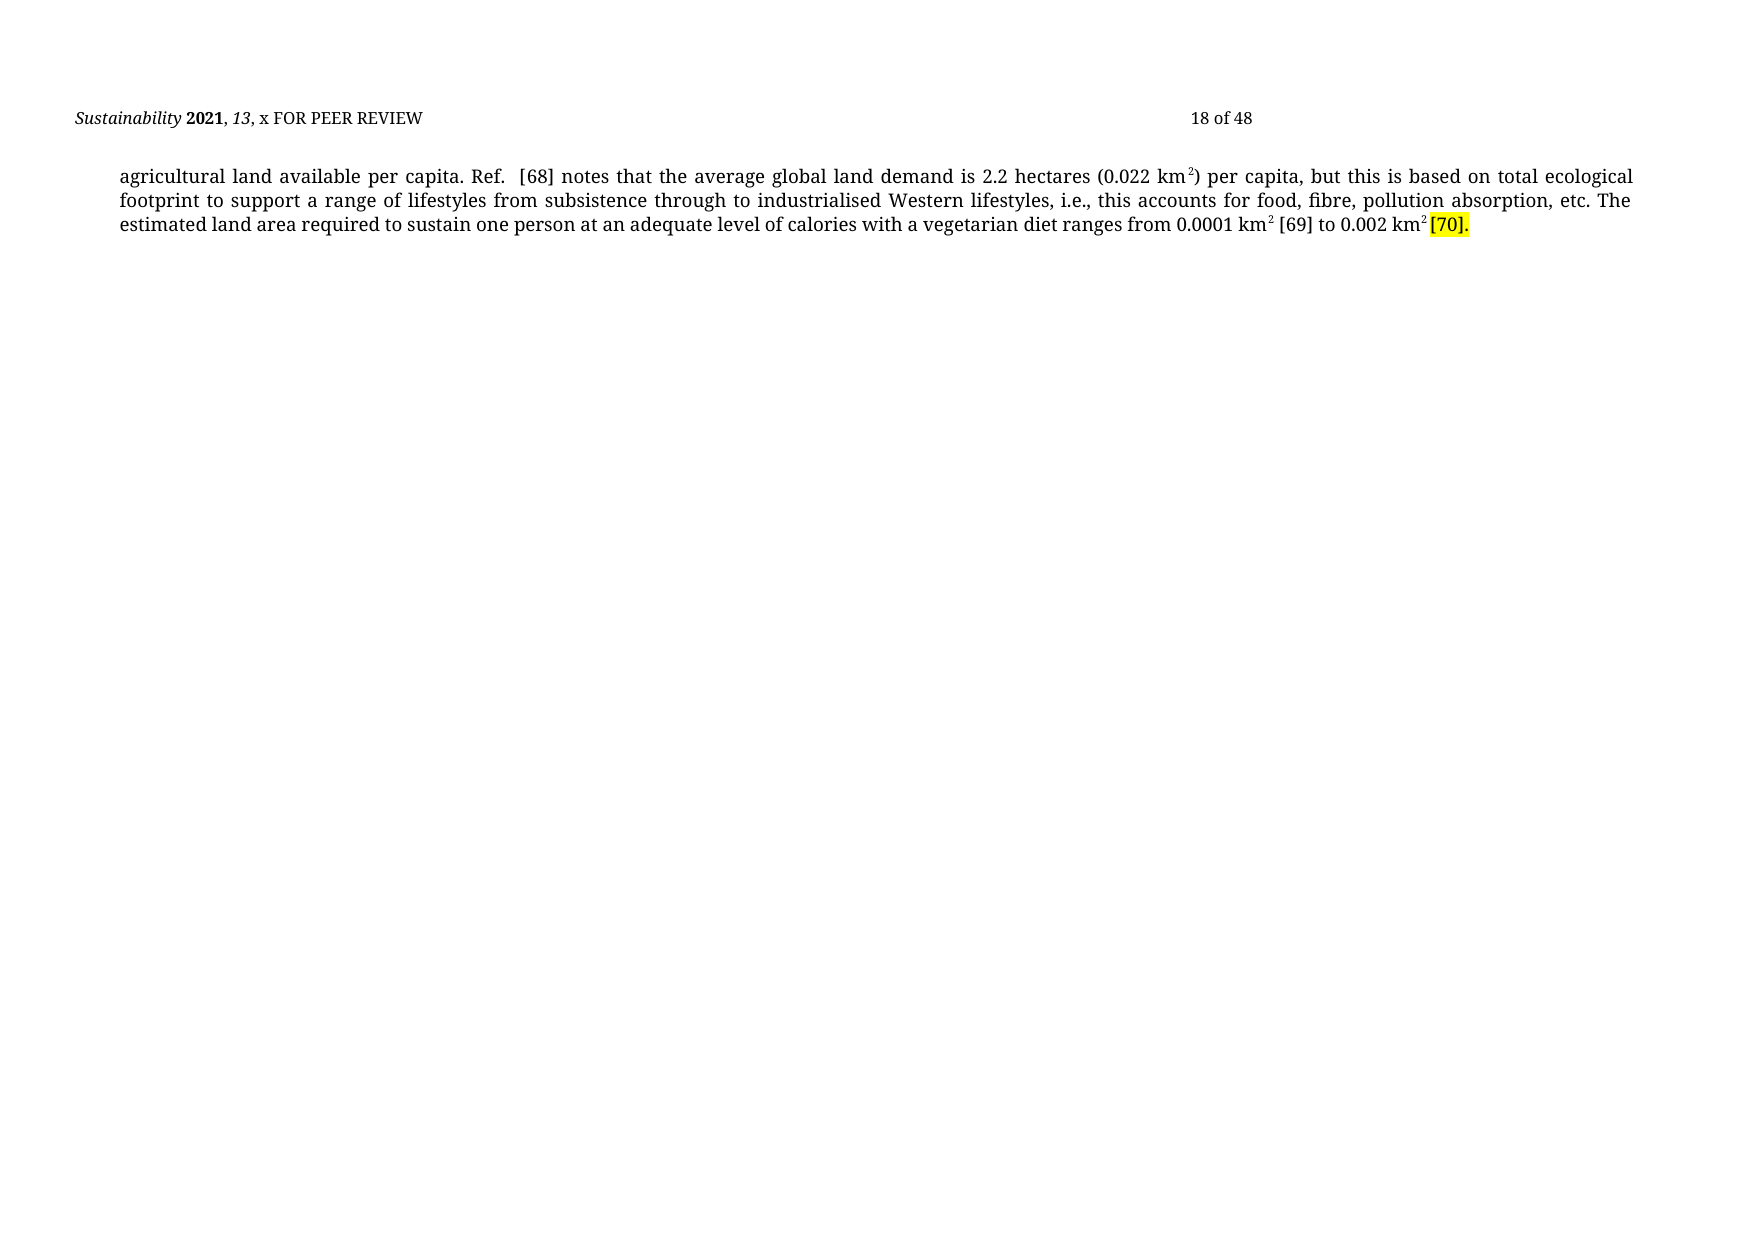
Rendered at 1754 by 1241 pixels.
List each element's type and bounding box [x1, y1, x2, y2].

text [119, 164, 1635, 237]
